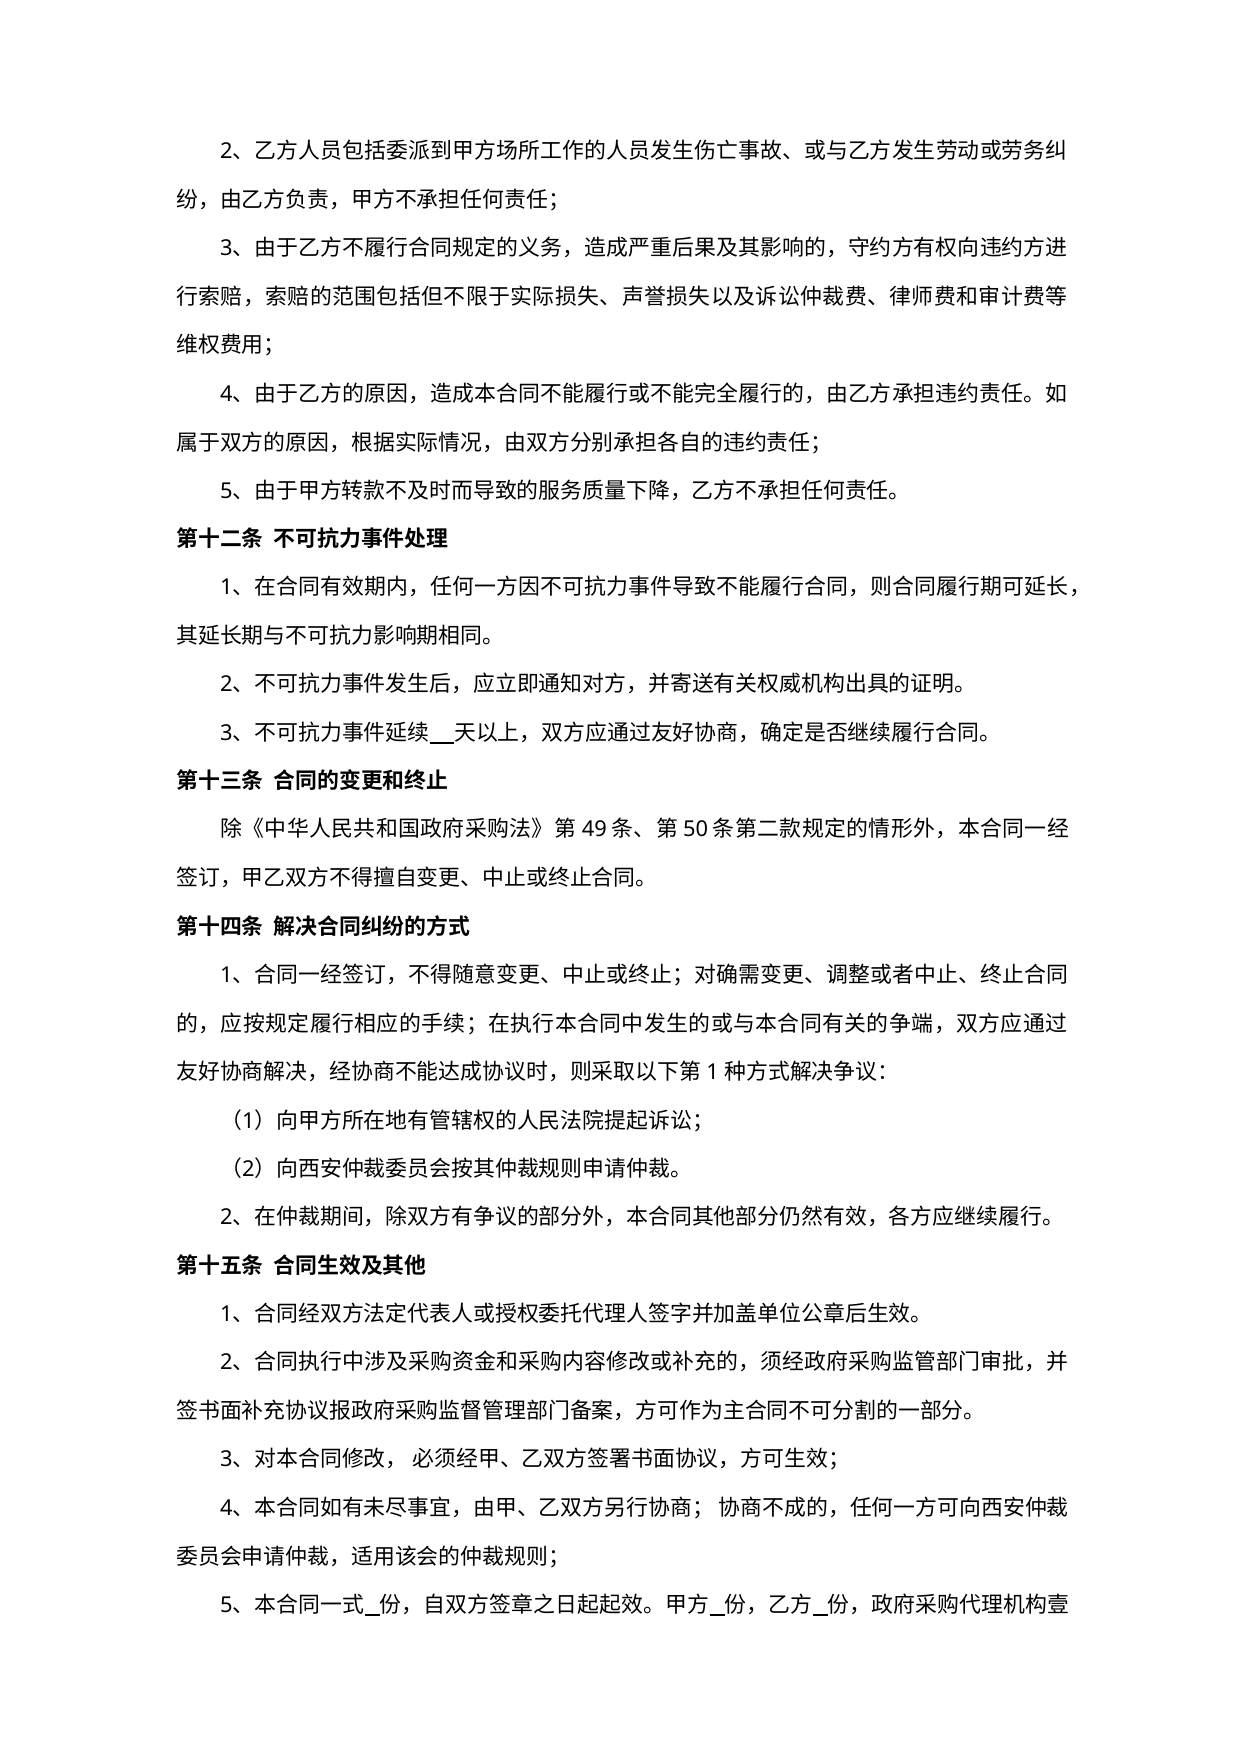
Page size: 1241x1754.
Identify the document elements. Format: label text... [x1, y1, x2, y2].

text 2、在仲裁期间，除双方有争议的部分外，本合同其他部分仍然有效，各方应继续履行。 [176, 1199, 1069, 1232]
text 1、在合同有效期内，任何一方因不可抗力事件导致不能履行合同，则合同履行期可延长，其延长期与不可抗力影响期相同。 [176, 569, 1069, 650]
text （1）向甲方所在地有管辖权的人民法院提起诉讼； [176, 1102, 1069, 1135]
text 5、由于甲方转款不及时而导致的服务质量下降，乙方不承担任何责任。 [176, 472, 1069, 505]
text 第十二条 不可抗力事件处理 [176, 521, 1069, 553]
text 2、合同执行中涉及采购资金和采购内容修改或补充的，须经政府采购监管部门审批，并签书面补充协议报政府采购监督管理部门备案，方可作为主合同不可分割的一部分。 [176, 1344, 1069, 1425]
text 第十四条 解决合同纠纷的方式 [176, 908, 1069, 941]
text 第十五条 合同生效及其他 [176, 1247, 1069, 1280]
text 2、乙方人员包括委派到甲方场所工作的人员发生伤亡事故、或与乙方发生劳动或劳务纠纷，由乙方负责，甲方不承担任何责任； [176, 132, 1069, 214]
text 4、由于乙方的原因，造成本合同不能履行或不能完全履行的，由乙方承担违约责任。如属于双方的原因，根据实际情况，由双方分别承担各自的违约责任； [176, 375, 1069, 457]
text 第十三条 合同的变更和终止 [176, 763, 1069, 795]
text 2、不可抗力事件发生后，应立即通知对方，并寄送有关权威机构出具的证明。 [176, 666, 1069, 699]
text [176, 1587, 1069, 1619]
text 3、由于乙方不履行合同规定的义务，造成严重后果及其影响的，守约方有权向违约方进行索赔，索赔的范围包括但不限于实际损失、声誉损失以及诉讼仲裁费、律师费和审计费等维权费用； [176, 229, 1069, 359]
text 4、本合同如有未尽事宜，由甲、乙双方另行协商； 协商不成的，任何一方可向西安仲裁委员会申请仲裁，适用该会的仲裁规则； [176, 1489, 1069, 1571]
text 除《中华人民共和国政府采购法》第49条、第50条第二款规定的情形外，本合同一经签订，甲乙双方不得擅自变更、中止或终止合同。 [176, 811, 1069, 892]
text 1、合同经双方法定代表人或授权委托代理人签字并加盖单位公章后生效。 [176, 1296, 1069, 1328]
text （2）向西安仲裁委员会按其仲裁规则申请仲裁。 [176, 1151, 1069, 1183]
text 3、不可抗力事件延续 天以上，双方应通过友好协商，确定是否继续履行合同。 [176, 714, 1069, 747]
text 3、对本合同修改， 必须经甲、乙双方签署书面协议，方可生效； [176, 1441, 1069, 1474]
text 1、合同一经签订，不得随意变更、中止或终止；对确需变更、调整或者中止、终止合同的，应按规定履行相应的手续；在执行本合同中发生的或与本合同有关的争端，双方应通过友好协商解决，经协商不能达成协议时，则采取以下第 1 种方式解决争议： [176, 957, 1069, 1087]
